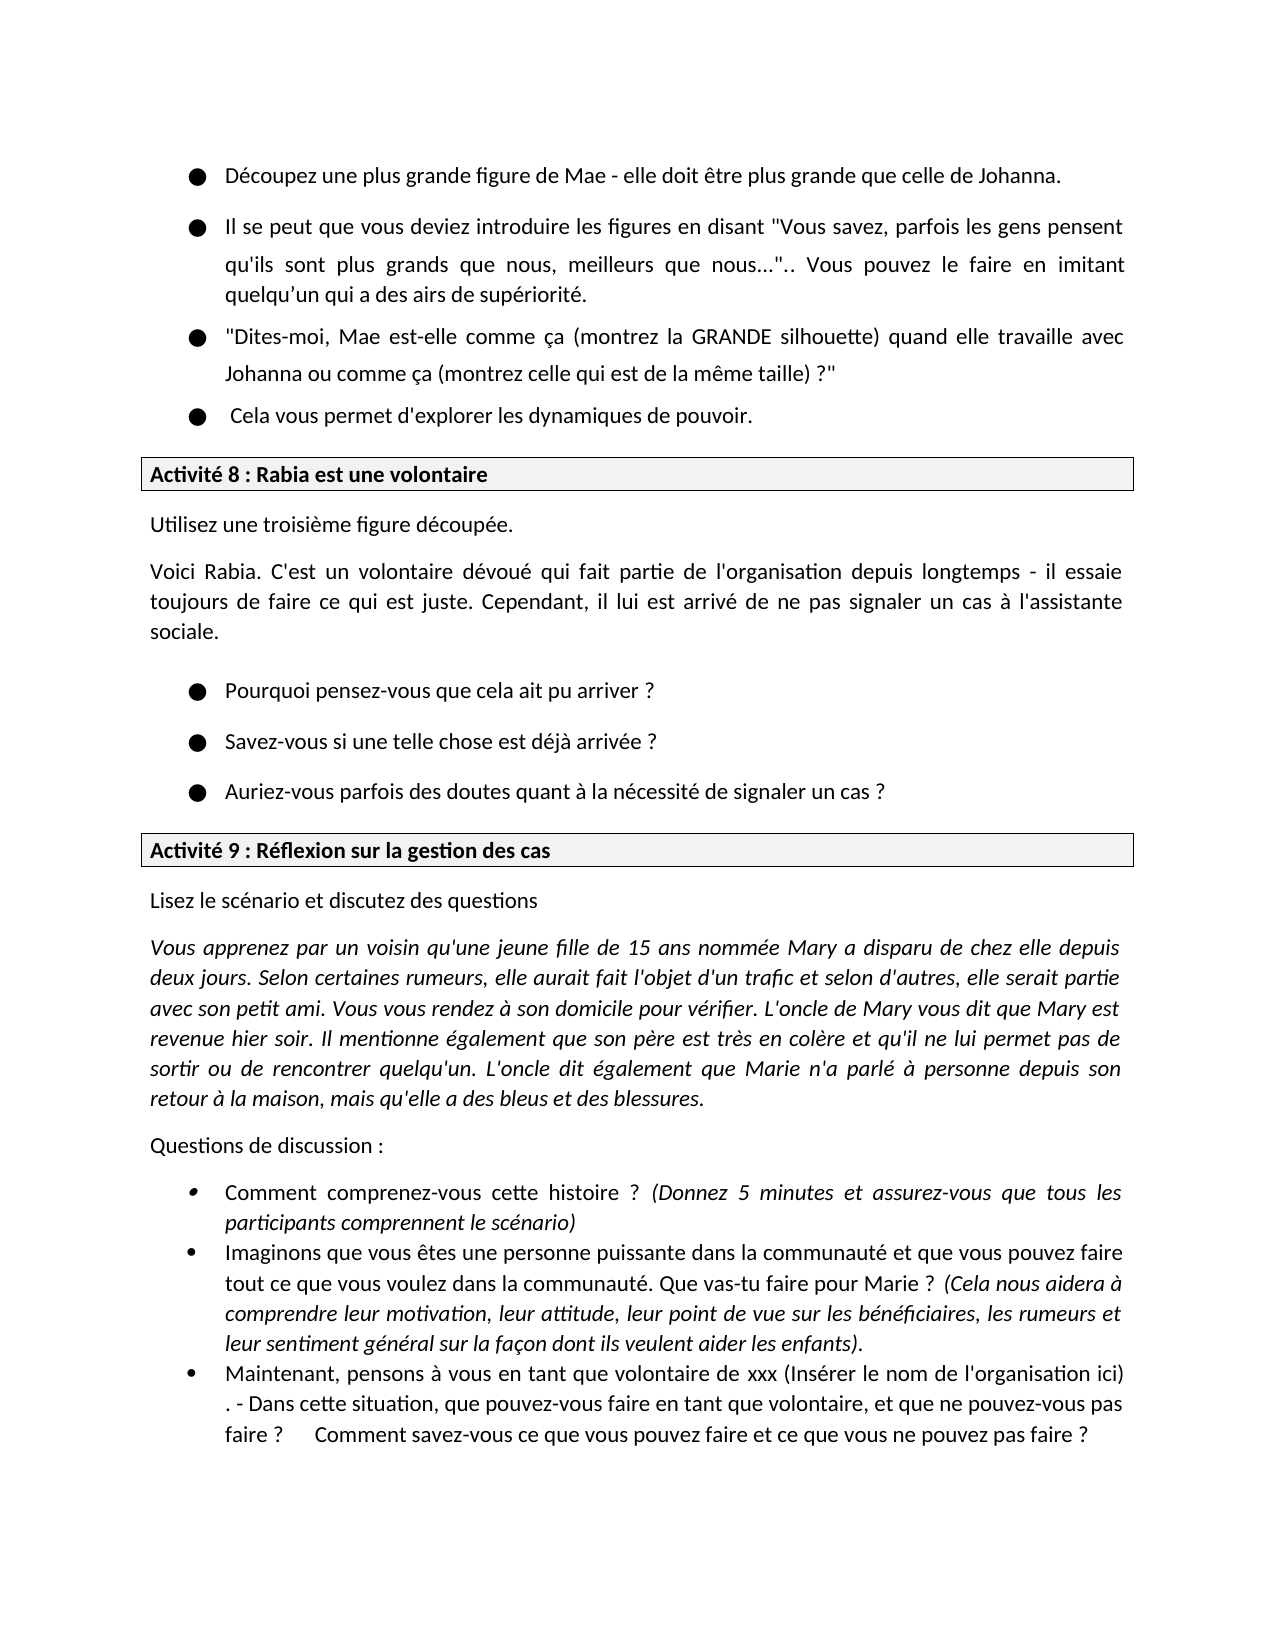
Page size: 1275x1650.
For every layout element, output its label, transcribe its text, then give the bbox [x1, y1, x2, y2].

text Utilisez une troisième figure découpée. [150, 510, 1125, 538]
text Questions de discussion : [150, 1131, 1125, 1159]
list Auriez-vous parfois des doutes quant à la nécessité de signaler un cas ? [187, 766, 1125, 813]
list Cela vous permet d'explorer les dynamiques de pouvoir. [187, 390, 1125, 437]
list Découpez une plus grande figure de Mae - elle doit être plus grande que celle de Johanna. [187, 150, 1125, 197]
list Savez-vous si une telle chose est déjà arrivée ? [187, 715, 1125, 762]
list "Dites-moi Mae est-elle comme ça (montrez la GRANDE silhouette) quand elle travaille avec Johanna ou comme ça (montrez celle qui est de la même taille) ?" [187, 310, 1125, 387]
list Comment comprenez-vous cette histoire ? (Donnez 5 minutes et assurez-vous que tous les participants comprennent le scénario) [187, 1178, 1125, 1236]
list Pourquoi pensez-vous que cela ait pu arriver ? [187, 664, 1125, 711]
text Activité 9 : Réflexion sur la gestion des cas [142, 834, 1133, 866]
list Imaginons que vous êtes une personne puissante dans la communauté et que vous pouvez faire tout ce que vous voulez dans la communauté. Que vas-tu faire pour Marie ? (Cela nous aidera à comprendre leur motivation, leur attitude, leur point de vue sur les bénéficiaires, les rumeurs et leur sentiment général sur la façon dont ils veulent aider les enfants). [187, 1238, 1125, 1357]
text Vous apprenez par un voisin qu'une jeune fille de 15 ans nommée Mary a disparu de chez elle depuis deux jours. Selon certaines rumeurs, elle aurait fait l'objet d'un trafic et selon d'autres, elle serait partie avec son petit ami. Vous vous rendez à son domicile pour vérifier. L'oncle de Mary vous dit que Mary est revenue hier soir. Il mentionne également que son père est très en colère et qu'il ne lui permet pas de sortir ou de rencontrer quelqu'un. L'oncle dit également que Marie n'a parlé à personne depuis son retour à la maison, mais qu'elle a des bleus et des blessures. [150, 933, 1125, 1112]
list Maintenant, pensons à vous en tant que volontaire de . - Dans cette situation, que pouvez-vous faire en tant que volontaire, et que ne pouvez-vous pas faire ? Comment savez-vous ce que vous pouvez faire et ce que vous ne pouvez pas faire ? [187, 1359, 1125, 1448]
text Voici Rabia. C'est un volontaire dévoué qui fait partie de l'organisation depuis longtemps - il essaie toujours de faire ce qui est juste. Cependant, il lui est arrivé de ne pas signaler un cas à l'assistante sociale. [150, 557, 1125, 646]
text Activité 8 : Rabia est une volontaire [142, 458, 1133, 490]
text Lisez le scénario et discutez des questions [150, 886, 1125, 914]
list Il se peut que vous deviez introduire les figures en disant "Vous savez, parfois les gens pensent qu'ils sont plus grands que nous, meilleurs que nous...". [187, 201, 1125, 308]
